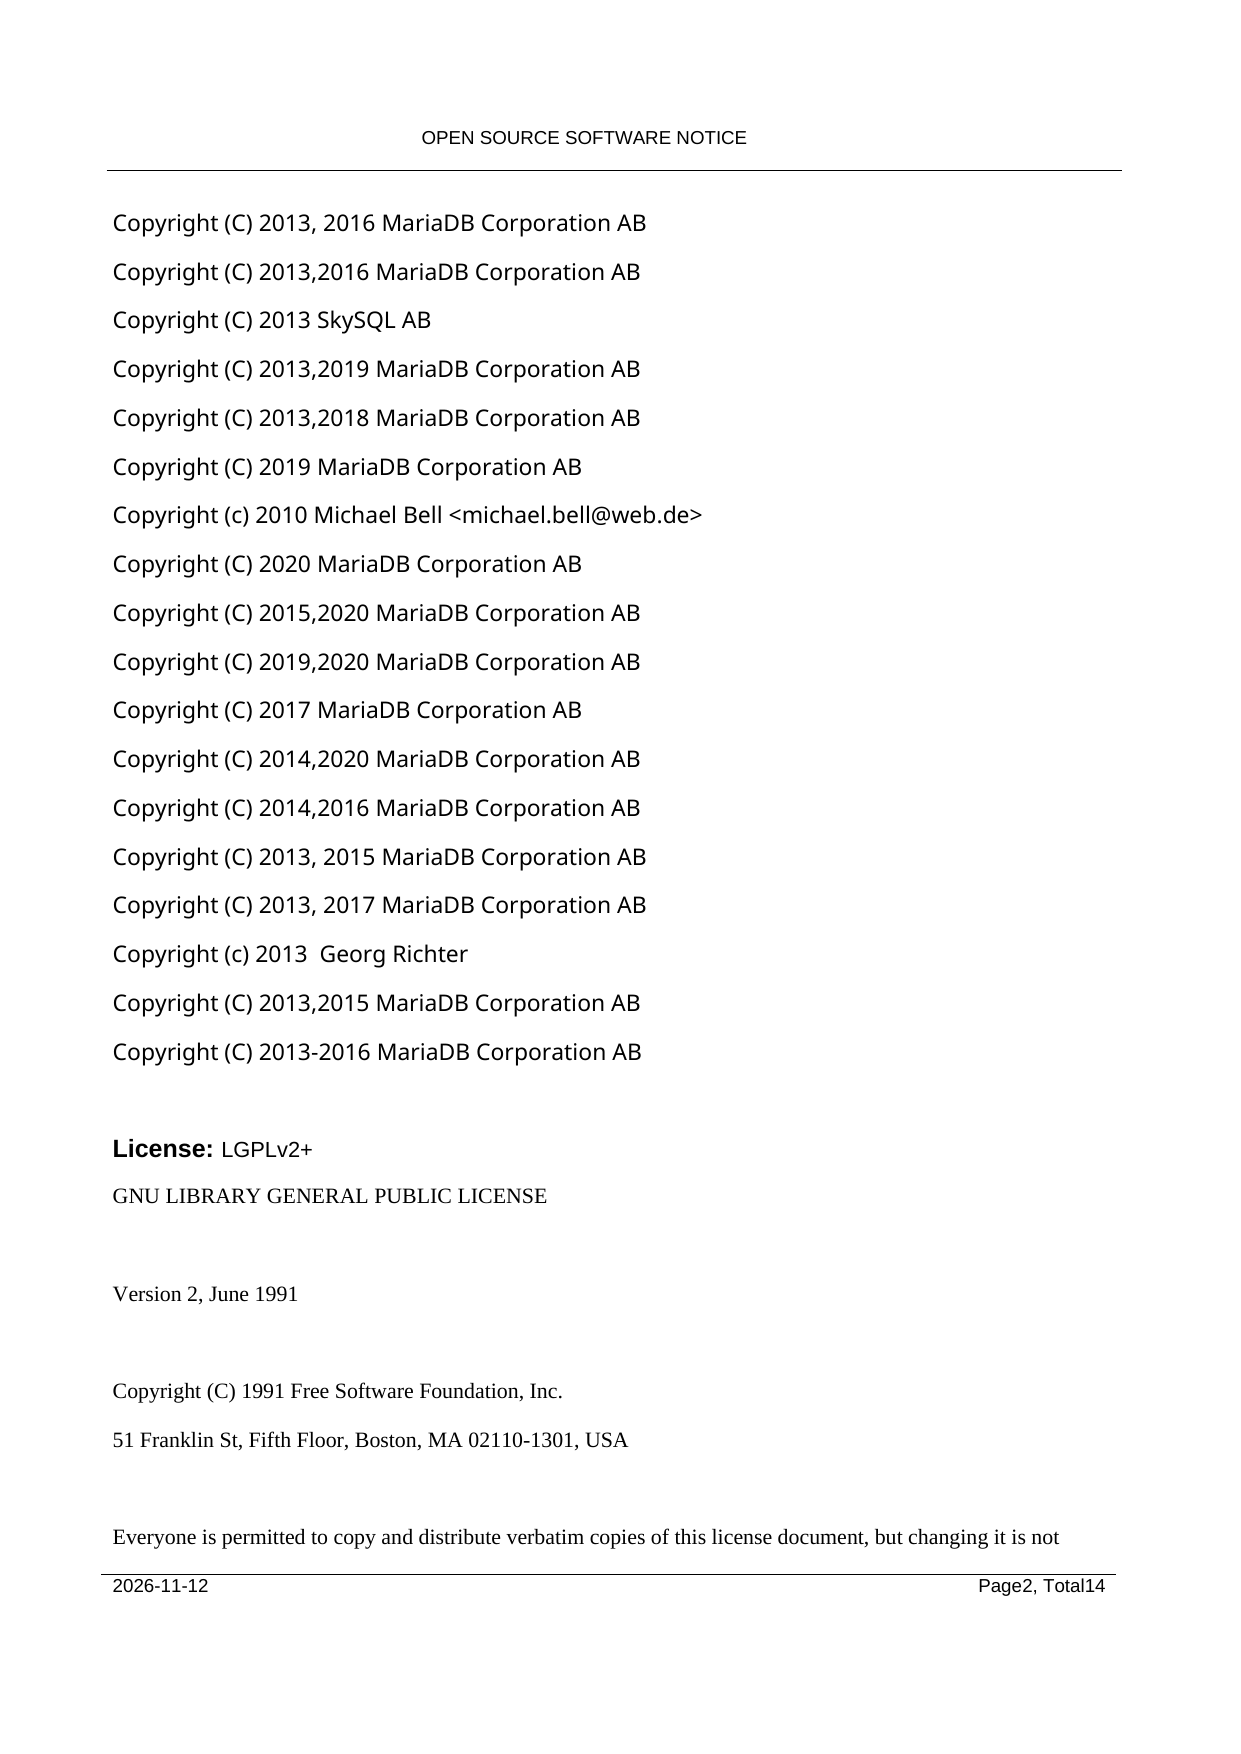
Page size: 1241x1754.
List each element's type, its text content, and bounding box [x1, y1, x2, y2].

text License: LGPLv2+ [112, 1133, 1128, 1165]
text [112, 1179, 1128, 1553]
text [112, 206, 1128, 1116]
